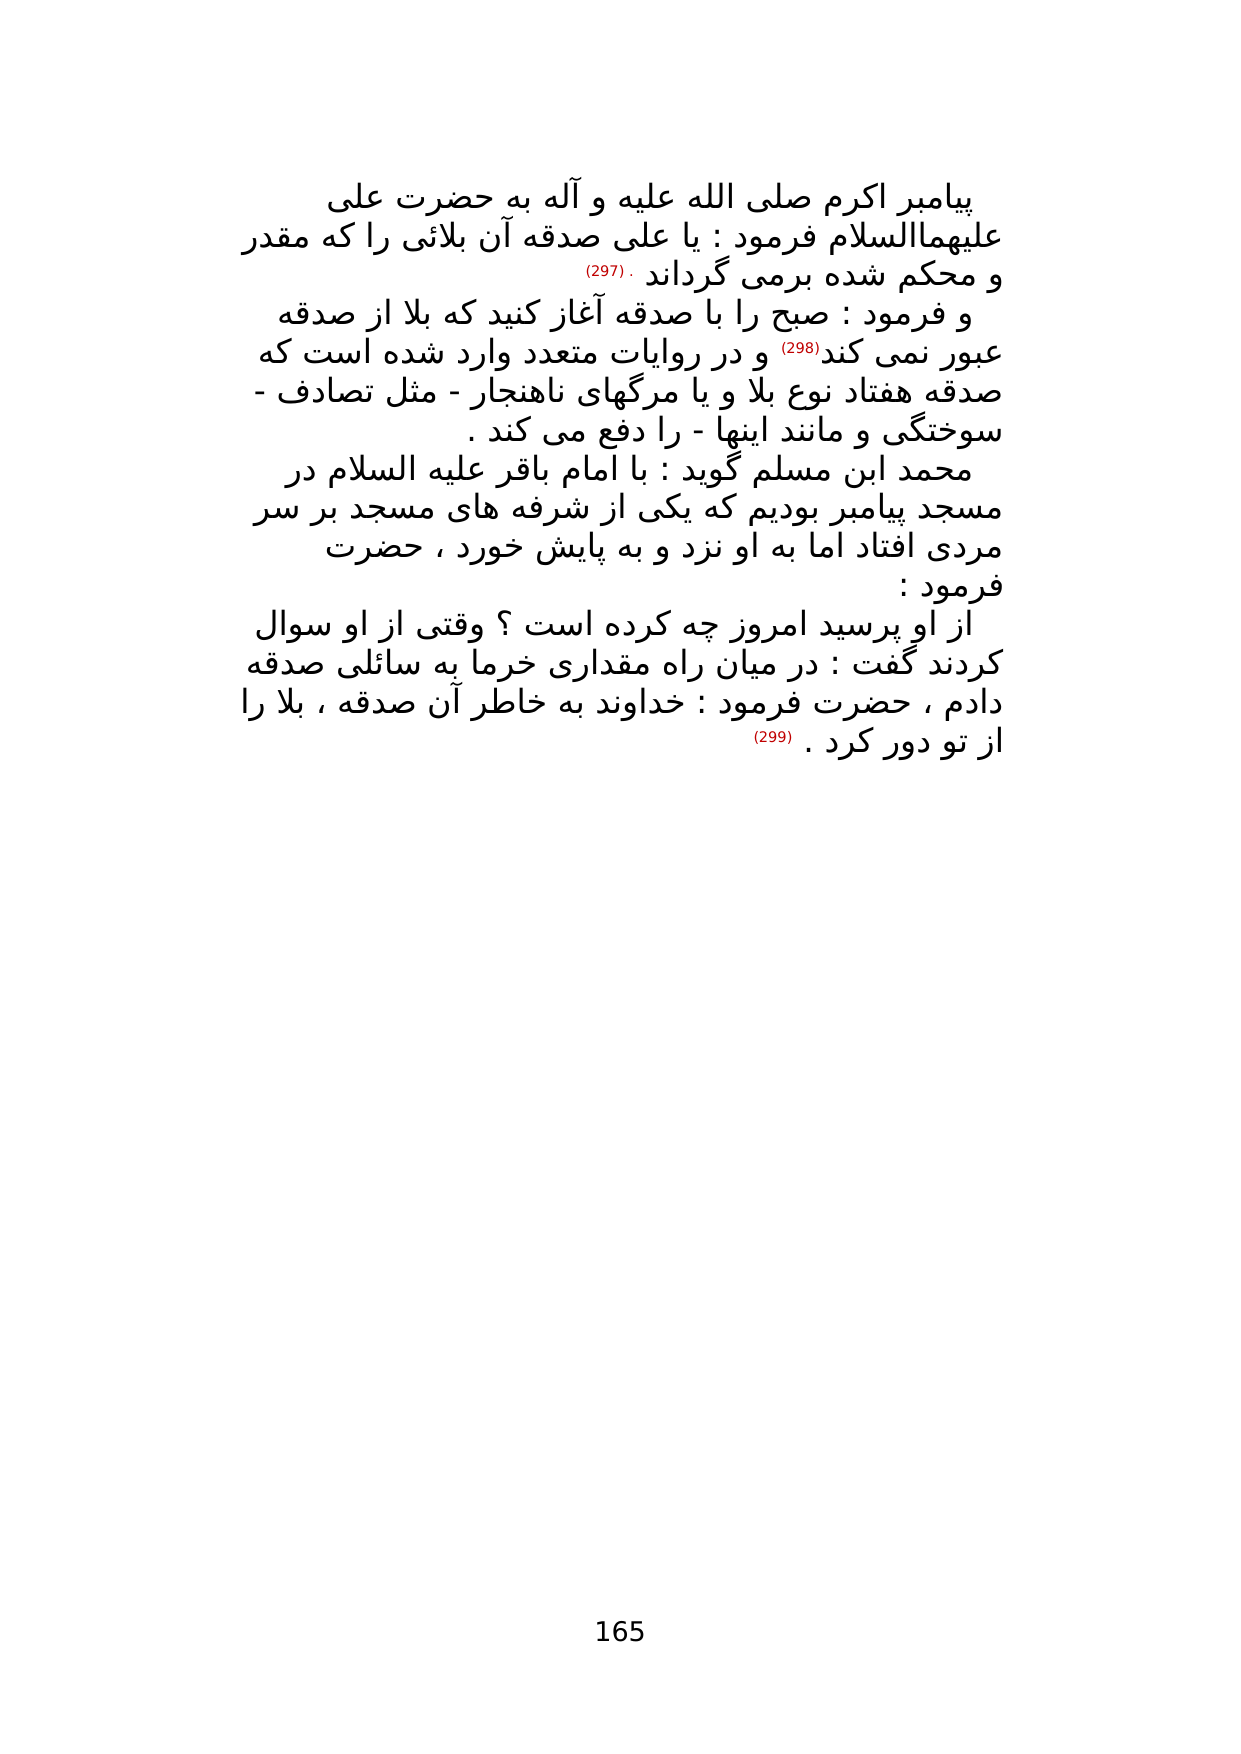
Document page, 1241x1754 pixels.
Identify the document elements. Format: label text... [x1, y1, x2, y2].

text از او پرسید امروز چه کرده است ؟ وقتی از او سوال کردند گفت : در میان راه مقداری خرما به سائلی صدقه دادم ، حضرت فرمود : خداوند به خاطر آن صدقه ، بلا را از تو دور کرد . (299) [236, 604, 1004, 760]
text پیامبر اکرم صلی الله علیه و آله به حضرت علی علیهماالسلام فرمود : یا علی صدقه آن بلائی را که مقدر و محکم شده برمی گرداند . (297) [236, 177, 1004, 294]
text محمد ابن مسلم گوید : با امام باقر علیه السلام در مسجد پیامبر بودیم که یکی از شرفه های مسجد بر سر مردی افتاد اما به او نزد و به پایش خورد ، حضرت فرمود : [236, 449, 1004, 604]
text و فرمود : صبح را با صدقه آغاز کنید که بلا از صدقه عبور نمی کند(298) و در روایات متعدد وارد شده است که صدقه هفتاد نوع بلا و یا مرگهای ناهنجار - مثل تصادف - سوختگی و مانند اینها - را دفع می کند . [236, 294, 1004, 449]
